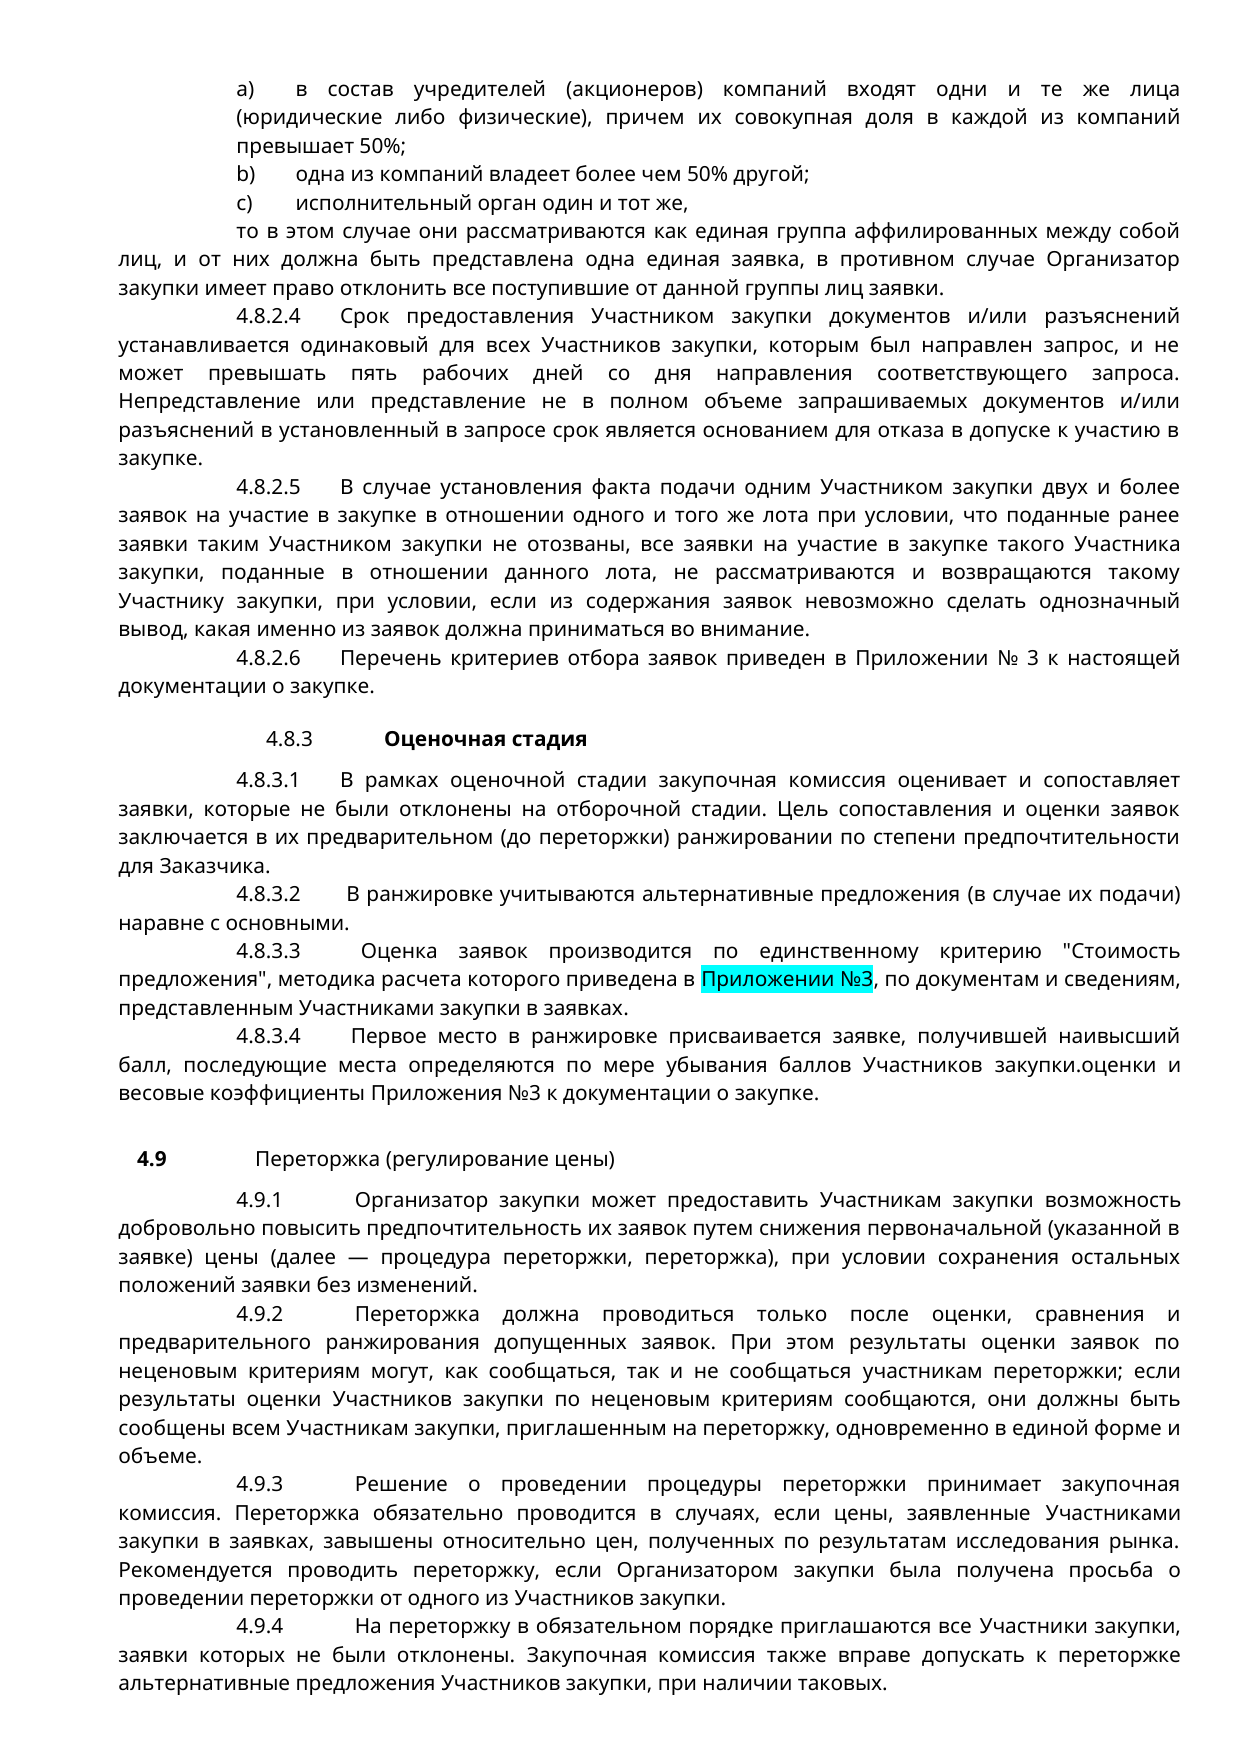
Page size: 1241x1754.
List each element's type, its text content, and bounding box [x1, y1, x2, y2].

list Перечень критериев отбора заявок приведен в Приложении № 3 к настоящей документации о закупке. [118, 643, 1181, 699]
list Переторжка должна проводиться только после оценки, сравнения и предварительного ранжирования допущенных заявок. При этом результаты оценки заявок по неценовым критериям могут, как сообщаться, так и не сообщаться участникам переторжки; если результаты оценки Участников закупки по неценовым критериям сообщаются, они должны быть сообщены всем Участникам закупки, приглашенным на переторжку, одновременно в единой форме и объеме. [118, 1299, 1181, 1469]
list исполнительный орган один и тот же, [236, 188, 1181, 216]
list Решение о проведении процедуры переторжки принимает закупочная комиссия. Переторжка обязательно проводится в случаях, если цены, заявленные Участниками закупки в заявках, завышены относительно цен, полученных по результатам исследования рынка. Рекомендуется проводить переторжку, если Организатором закупки была получена просьба о проведении переторжки от одного из Участников закупки. [118, 1469, 1181, 1612]
list в состав учредителей (акционеров) компаний входят одни и те же лица (юридические либо физические), причем их совокупная доля в каждой из компаний превышает 50%; [236, 74, 1181, 159]
list Оценочная стадия [266, 724, 1181, 753]
list Первое место в ранжировке присваивается заявке, получившей наивысший балл, последующие места определяются по мере убывания баллов Участников закупки.оценки и весовые коэффициенты Приложения №3 к документации о закупке. [118, 1021, 1181, 1107]
list Оценка заявок производится по единственному критерию "Стоимость предложения", методика расчета которого приведена в Приложении №3, по документам и сведениям, представленным Участниками закупки в заявках. [118, 936, 1181, 1021]
list Организатор закупки может предоставить Участникам закупки возможность добровольно повысить предпочтительность их заявок путем снижения первоначальной (указанной в заявке) цены (далее — процедура переторжки, переторжка), при условии сохранения остальных положений заявки без изменений. [118, 1185, 1181, 1299]
list В ранжировке учитываются альтернативные предложения (в случае их подачи) наравне с основными. [118, 879, 1181, 936]
list В рамках оценочной стадии закупочная комиссия оценивает и сопоставляет заявки, которые не были отклонены на отборочной стадии. Цель сопоставления и оценки заявок заключается в их предварительном (до переторжки) ранжировании по степени предпочтительности для Заказчика. [118, 765, 1181, 879]
list В случае установления факта подачи одним Участником закупки двух и более заявок на участие в закупке в отношении одного и того же лота при условии, что поданные ранее заявки таким Участником закупки не отозваны, все заявки на участие в закупке такого Участника закупки, поданные в отношении данного лота, не рассматриваются и возвращаются такому Участнику закупки, при условии, если из содержания заявок невозможно сделать однозначный вывод, какая именно из заявок должна приниматься во внимание. [118, 472, 1181, 643]
subtitle Переторжка (регулирование цены) [137, 1144, 1181, 1173]
text то в этом случае они рассматриваются как единая группа аффилированных между собой лиц, и от них должна быть представлена одна единая заявка, в противном случае Организатор закупки имеет право отклонить все поступившие от данной группы лиц заявки. [118, 216, 1181, 301]
list одна из компаний владеет более чем 50% другой; [236, 159, 1181, 188]
list Срок предоставления Участником закупки документов и/или разъяснений устанавливается одинаковый для всех Участников закупки, которым был направлен запрос, и не может превышать пять рабочих дней со дня направления соответствующего запроса. Непредставление или представление не в полном объеме запрашиваемых документов и/или разъяснений в установленный в запросе срок является основанием для отказа в допуске к участию в закупке. [118, 301, 1181, 472]
list На переторжку в обязательном порядке приглашаются все Участники закупки, заявки которых не были отклонены. Закупочная комиссия также вправе допускать к переторжке альтернативные предложения Участников закупки, при наличии таковых. [118, 1612, 1181, 1697]
